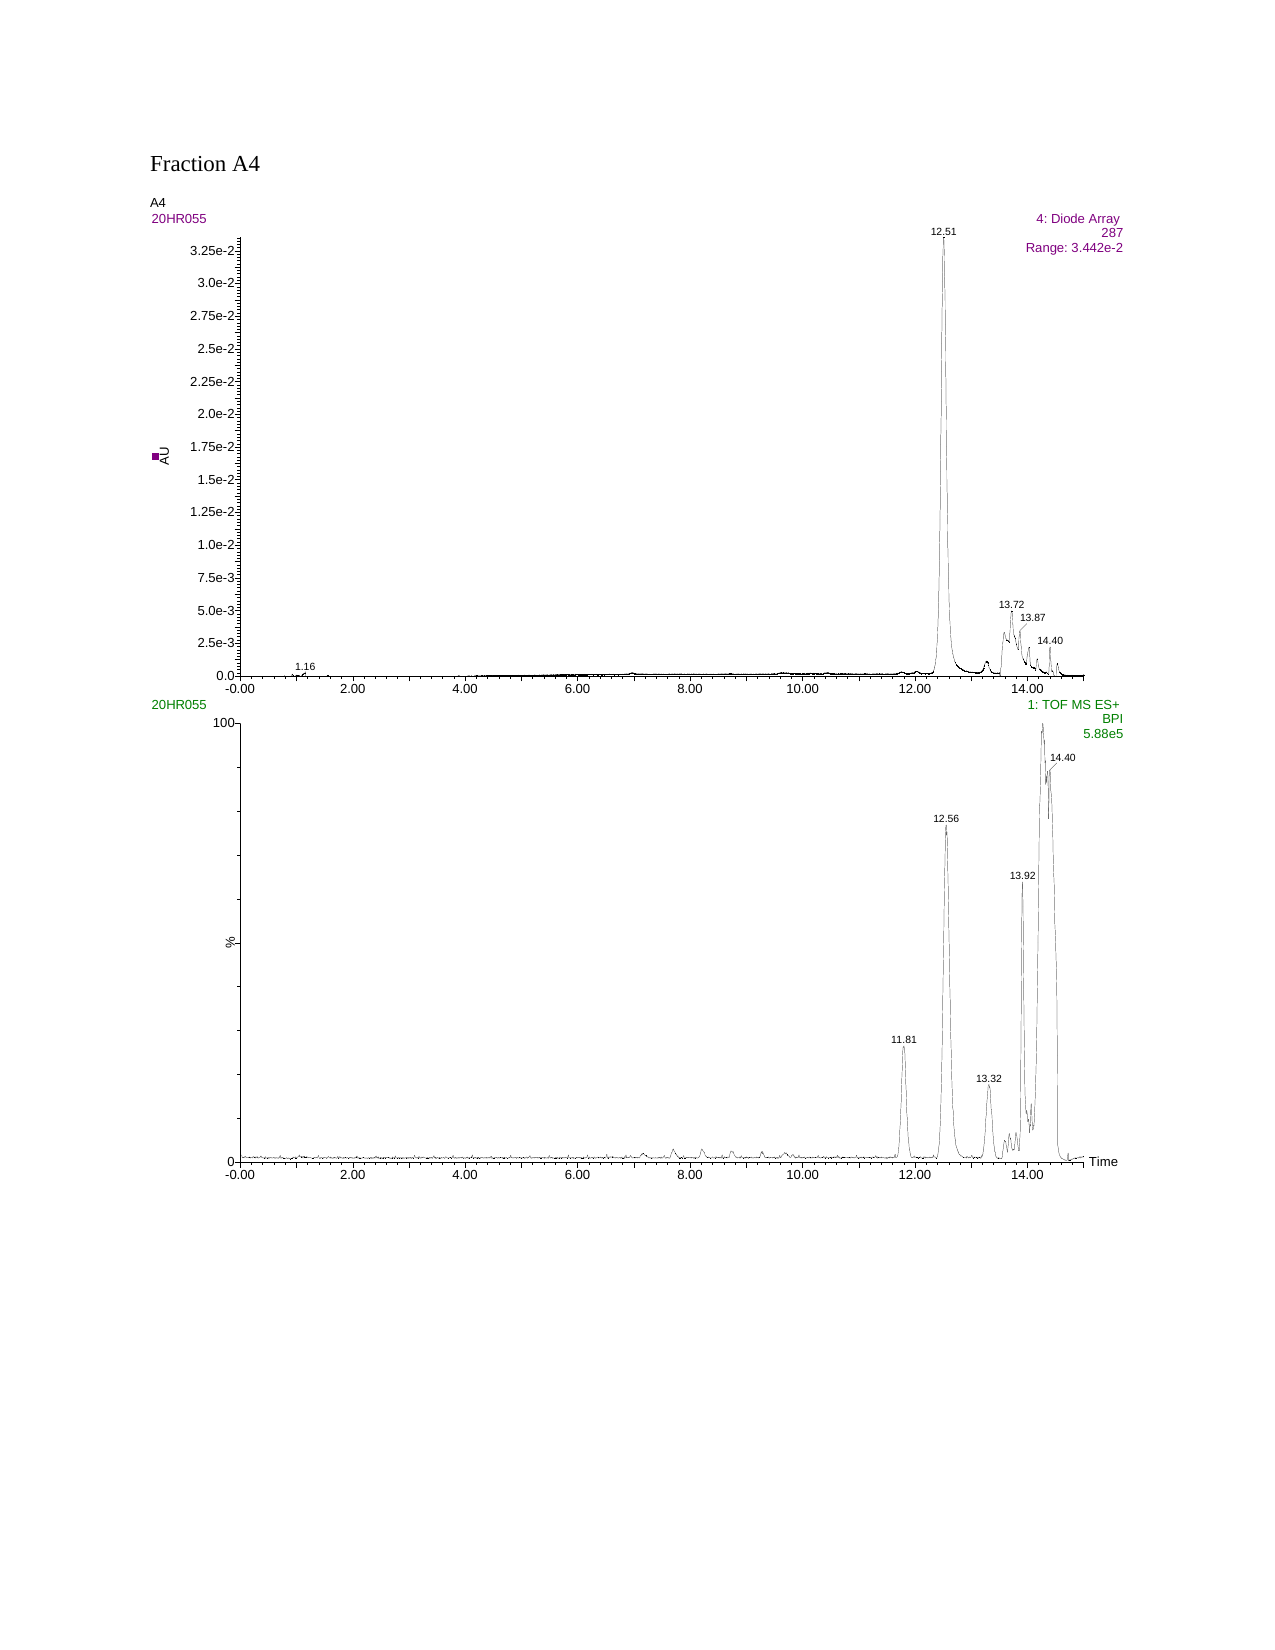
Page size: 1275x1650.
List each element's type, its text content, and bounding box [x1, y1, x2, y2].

text Fraction A4 [150, 150, 1125, 176]
